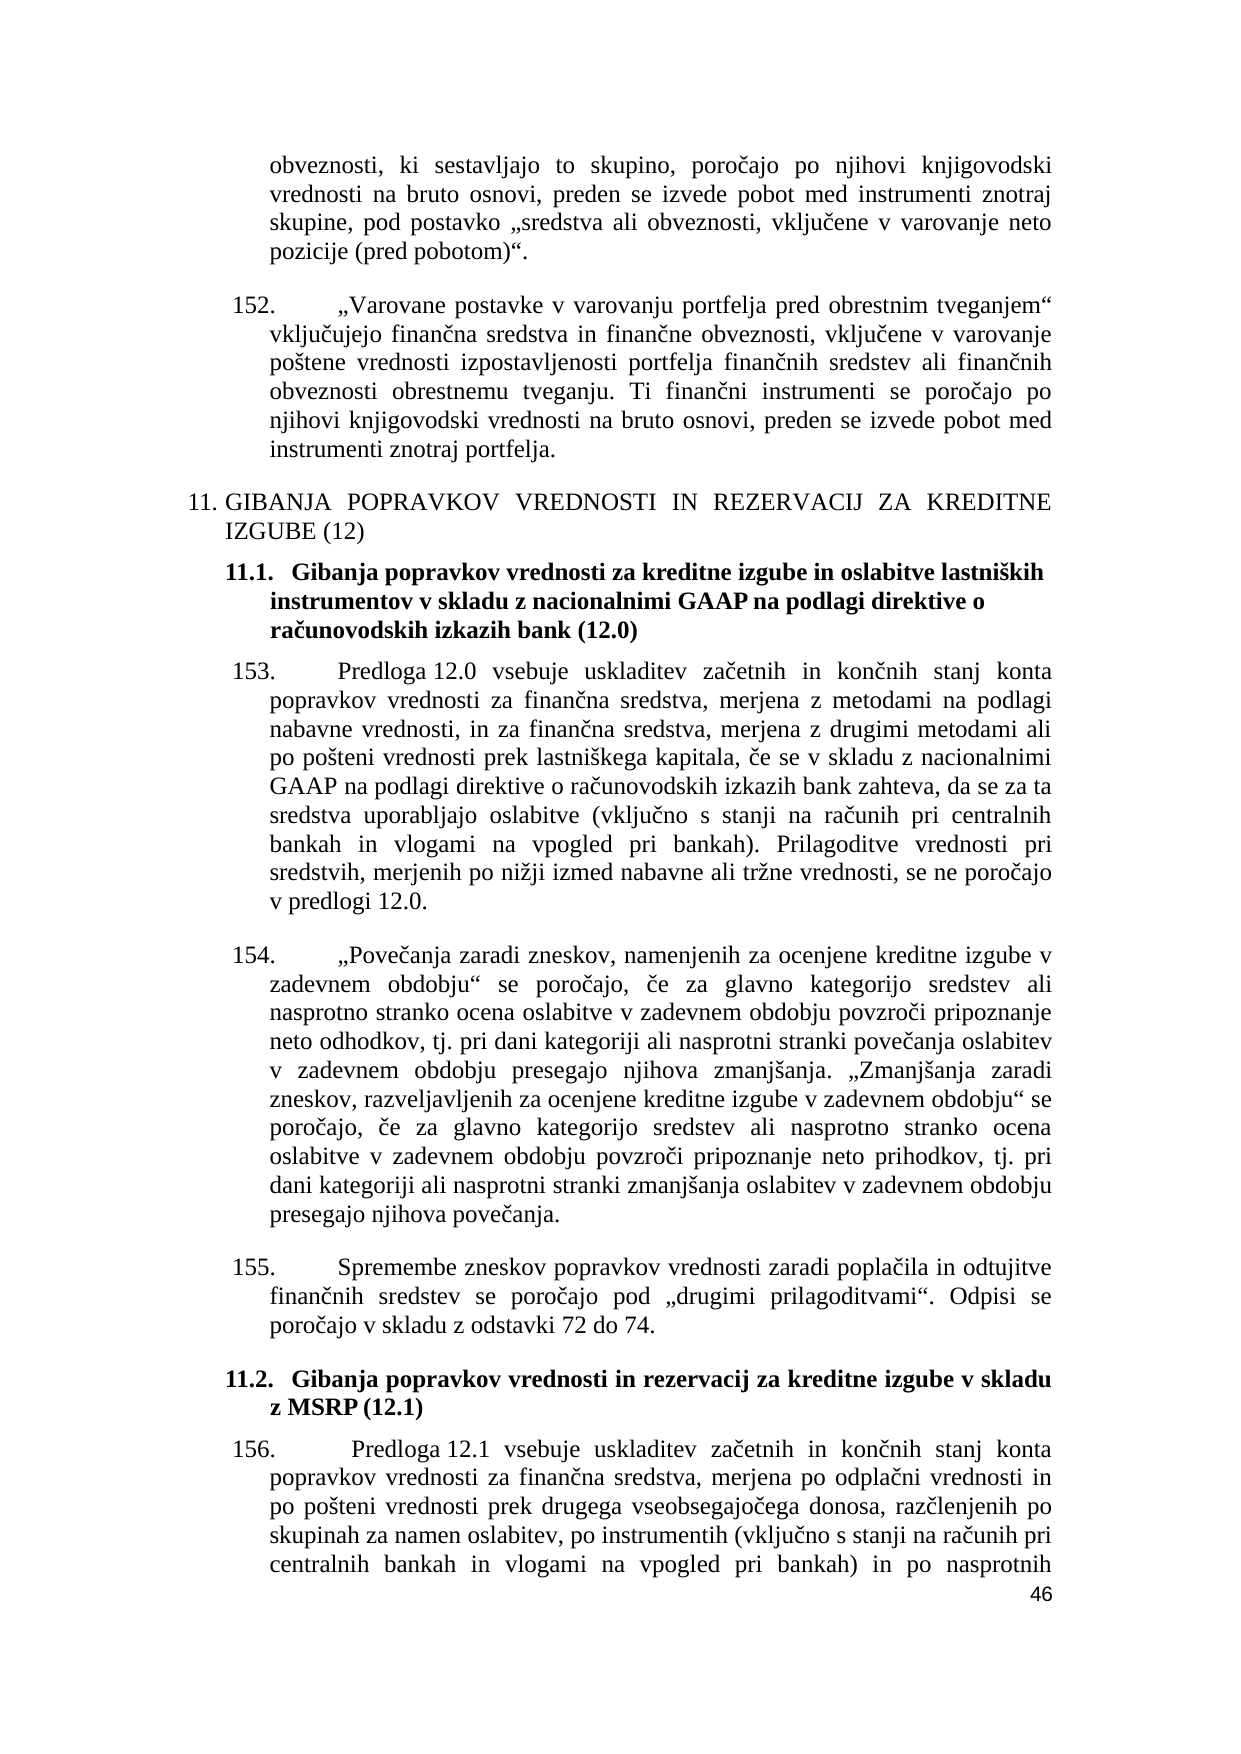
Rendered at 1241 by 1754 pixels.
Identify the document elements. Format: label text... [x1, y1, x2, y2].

text Predloga 12.0 vsebuje uskladitev začetnih in končnih stanj konta popravkov vrednosti za finančna sredstva, merjena z metodami na podlagi nabavne vrednosti, in za finančna sredstva, merjena z drugimi metodami ali po pošteni vrednosti prek lastniškega kapitala, če se v skladu z nacionalnimi GAAP na podlagi direktive o računovodskih izkazih bank zahteva, da se za ta sredstva uporabljajo oslabitve (vključno s stanji na računih pri centralnih bankah in vlogami na vpogled pri bankah). Prilagoditve vrednosti pri sredstvih, merjenih po nižji izmed nabavne ali tržne vrednosti, se ne poročajo v predlogi 12.0. [232, 656, 1053, 915]
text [232, 1434, 1053, 1577]
text Spremembe zneskov popravkov vrednosti zaradi poplačila in odtujitve finančnih sredstev se poročajo pod „drugimi prilagoditvami“. Odpisi se poročajo v skladu z odstavki 72 do 74. [232, 1252, 1053, 1339]
text „Varovane postavke v varovanju portfelja pred obrestnim tveganjem“ vključujejo finančna sredstva in finančne obveznosti, vključene v varovanje poštene vrednosti izpostavljenosti portfelja finančnih sredstev ali finančnih obveznosti obrestnemu tveganju. Ti finančni instrumenti se poročajo po njihovi knjigovodski vrednosti na bruto osnovi, preden se izvede pobot med instrumenti znotraj portfelja. [232, 290, 1053, 462]
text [232, 150, 1053, 265]
subtitle Gibanja popravkov vrednosti in rezervacij za kreditne izgube v skladu z MSRP (12.1) [225, 1364, 1053, 1421]
subtitle Gibanja popravkov vrednosti in rezervacij za kreditne izgube (12) [187, 487, 1053, 545]
text „Povečanja zaradi zneskov, namenjenih za ocenjene kreditne izgube v zadevnem obdobju“ se poročajo, če za glavno kategorijo sredstev ali nasprotno stranko ocena oslabitve v zadevnem obdobju povzroči pripoznanje neto odhodkov, tj. pri dani kategoriji ali nasprotni stranki povečanja oslabitev v zadevnem obdobju presegajo njihova zmanjšanja. „Zmanjšanja zaradi zneskov, razveljavljenih za ocenjene kreditne izgube v zadevnem obdobju“ se poročajo, če za glavno kategorijo sredstev ali nasprotno stranko ocena oslabitve v zadevnem obdobju povzroči pripoznanje neto prihodkov, tj. pri dani kategoriji ali nasprotni stranki zmanjšanja oslabitev v zadevnem obdobju presegajo njihova povečanja. [232, 940, 1053, 1227]
subtitle Gibanja popravkov vrednosti za kreditne izgube in oslabitve lastniških instrumentov v skladu z nacionalnimi GAAP na podlagi direktive o računovodskih izkazih bank (12.0) [225, 557, 1053, 644]
